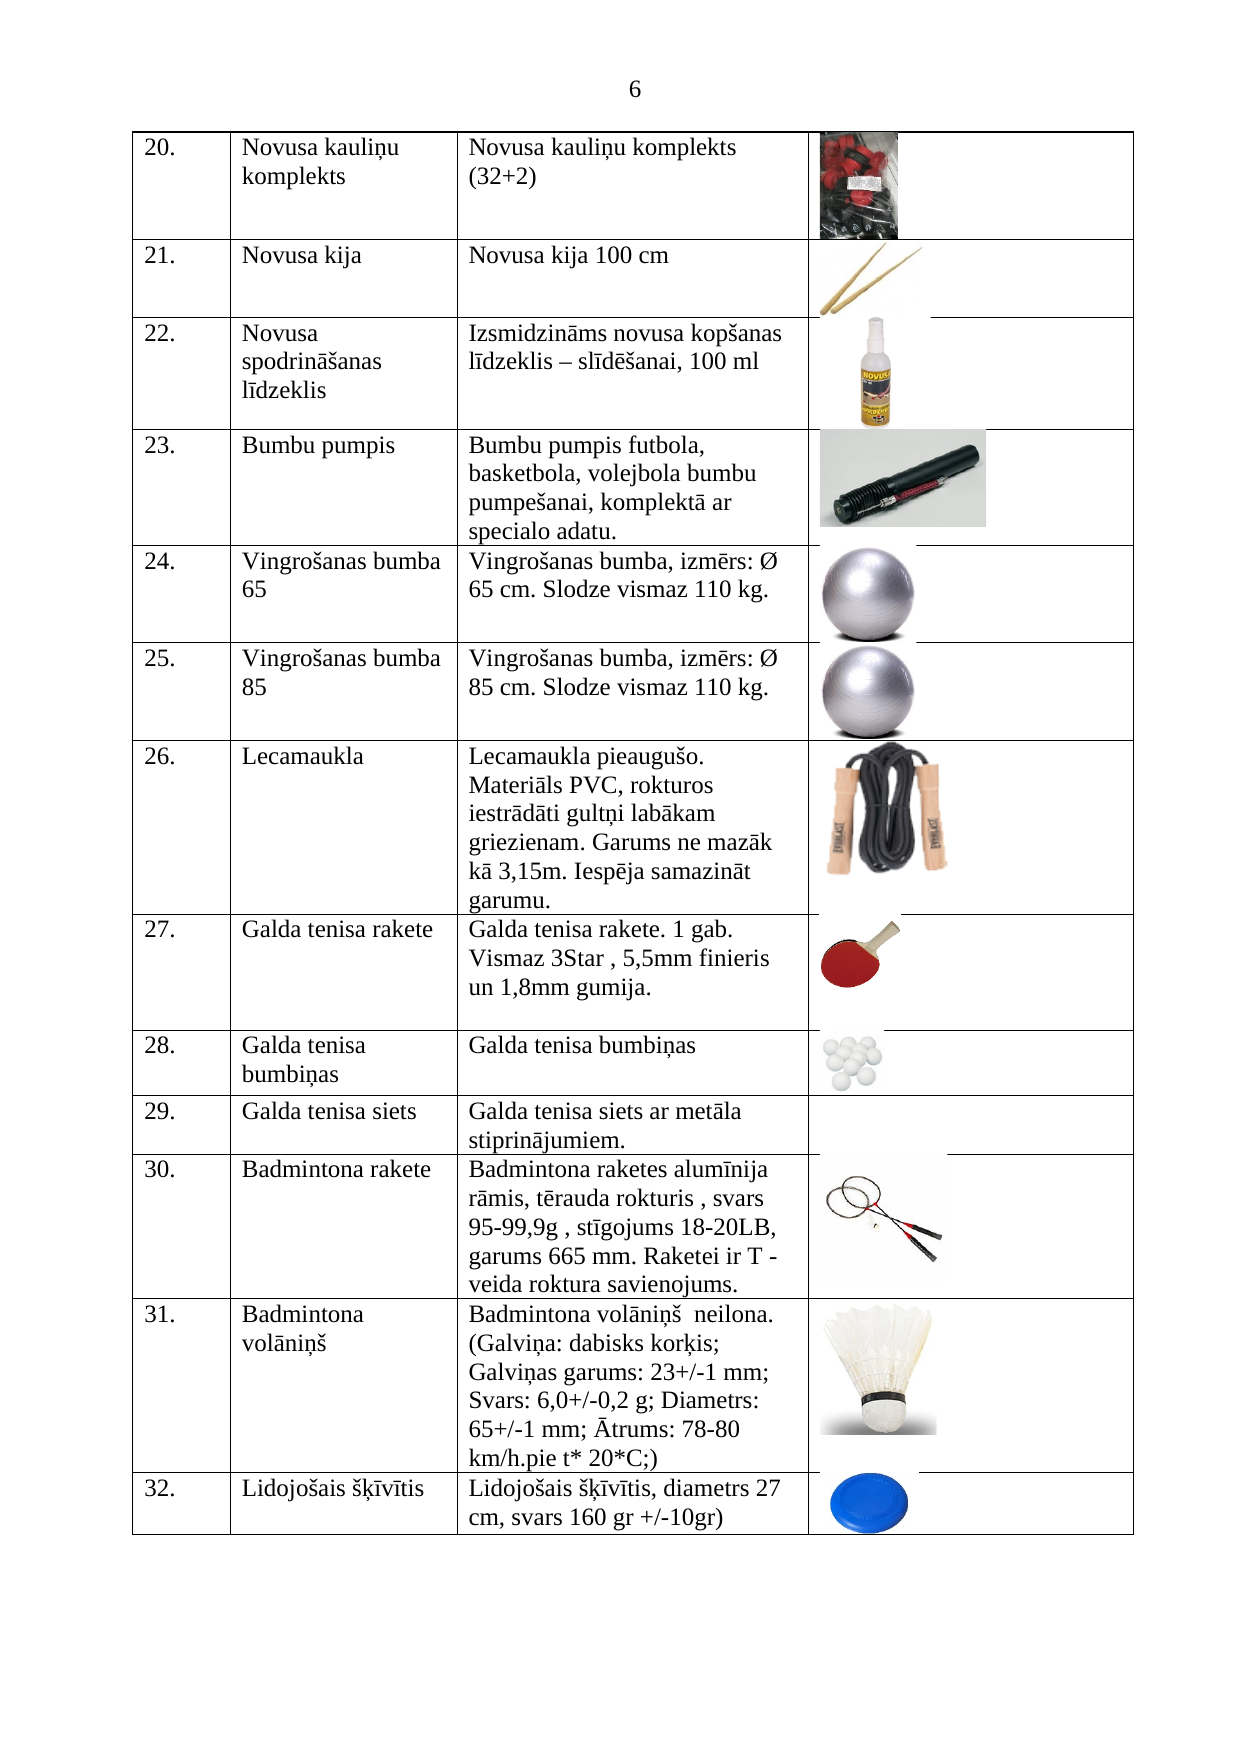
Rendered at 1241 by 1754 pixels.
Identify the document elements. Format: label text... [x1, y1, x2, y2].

table_cell Izsmidzināms novusa kopšanas līdzeklis – slīdēšanai, 100 ml [458, 318, 808, 429]
table_cell 30. [133, 1155, 230, 1298]
table_cell Lidojošais šķīvītis [231, 1473, 457, 1533]
table_cell [923, 240, 1133, 317]
table_cell [809, 1096, 1133, 1153]
table_cell Lidojošais šķīvītis, diametrs 27 cm, svars 160 gr +/-10gr) [458, 1473, 808, 1533]
table_cell [809, 546, 819, 642]
table_cell [809, 1473, 819, 1533]
picture [819, 1030, 885, 1095]
table_cell [809, 430, 1133, 545]
table_cell 22. [133, 318, 230, 429]
table_cell Galda tenisa rakete. 1 gab. Vismaz 3Star , 5,5mm finieris un 1,8mm gumija. [458, 915, 808, 1029]
table_cell [809, 741, 1133, 913]
table_cell Galda tenisa siets [231, 1096, 457, 1153]
table_cell [809, 1155, 1133, 1298]
table_cell [919, 1473, 1133, 1533]
picture [819, 1299, 937, 1435]
table_cell 32. [133, 1473, 230, 1533]
table_cell Vingrošanas bumba, izmērs: Ø 85 cm. Slodze vismaz 110 kg. [458, 643, 808, 740]
table_cell Vingrošanas bumba 65 [231, 546, 457, 642]
table_cell Bumbu pumpis futbola, basketbola, volejbola bumbu pumpešanai, komplektā ar specialo adatu. [458, 430, 808, 545]
table_cell Galda tenisa bumbiņas [231, 1031, 457, 1095]
table_cell 29. [133, 1096, 230, 1153]
table_cell [917, 546, 1133, 642]
table_cell Badmintona volāniņš [231, 1299, 457, 1472]
table_cell [809, 1299, 1133, 1472]
table_cell Badmintona rakete [231, 1155, 457, 1298]
table_cell Badmintona raketes alumīnija rāmis, tērauda rokturis , svars 95-99,9g , stīgojums 18-20LB, garums 665 mm. Raketei ir T -veida roktura savienojums. [458, 1155, 808, 1298]
table_cell 23. [133, 430, 230, 545]
table_cell [917, 643, 1133, 740]
table_cell Galda tenisa bumbiņas [458, 1031, 808, 1095]
table_cell Badmintona volāniņš neilona. (Galviņa: dabisks korķis; Galviņas garums: 23+/-1 mm; Svars: 6,0+/-0,2 g; Diametrs: 65+/-1 mm; Ātrums: 78-80 km/h.pie t* 20*C;) [458, 1299, 808, 1472]
table_cell Novusa kauliņu komplekts [231, 133, 457, 239]
table_cell Vingrošanas bumba 85 [231, 643, 457, 740]
table_cell [931, 318, 1133, 429]
table_cell 20. [133, 133, 230, 239]
table_cell [809, 1031, 819, 1095]
table_cell [809, 318, 819, 429]
table_cell Novusa kauliņu komplekts (32+2) [458, 133, 808, 239]
table_cell Bumbu pumpis [231, 430, 457, 545]
table_cell 24. [133, 546, 230, 642]
table_cell Novusa kija 100 cm [458, 240, 808, 317]
picture [819, 545, 917, 740]
picture [819, 741, 961, 877]
table_cell [885, 1031, 1133, 1095]
table_cell 25. [133, 643, 230, 740]
table_cell [809, 915, 1133, 1029]
table_cell [809, 643, 819, 740]
picture [819, 914, 901, 996]
table_cell [809, 240, 819, 317]
table_cell Novusa spodrināšanas līdzeklis [231, 318, 457, 429]
table_cell 27. [133, 915, 230, 1029]
table_cell Lecamaukla pieaugušo. Materiāls PVC, rokturos iestrādāti gultņi labākam griezienam. Garums ne mazāk kā 3,15m. Iespēja samazināt garumu. [458, 741, 808, 913]
table_cell [898, 133, 1133, 239]
table_cell Novusa kija [231, 240, 457, 317]
table_cell Lecamaukla [231, 741, 457, 913]
picture [819, 1154, 948, 1283]
table_cell 21. [133, 240, 230, 317]
picture [819, 1472, 919, 1534]
table_cell [809, 133, 819, 239]
table_cell Vingrošanas bumba, izmērs: Ø 65 cm. Slodze vismaz 110 kg. [458, 546, 808, 642]
picture [819, 240, 987, 527]
picture [819, 132, 898, 239]
table_cell Galda tenisa siets ar metāla stiprinājumiem. [458, 1096, 808, 1153]
table_cell 31. [133, 1299, 230, 1472]
table_cell 28. [133, 1031, 230, 1095]
table_cell Galda tenisa rakete [231, 915, 457, 1029]
table_cell 26. [133, 741, 230, 913]
